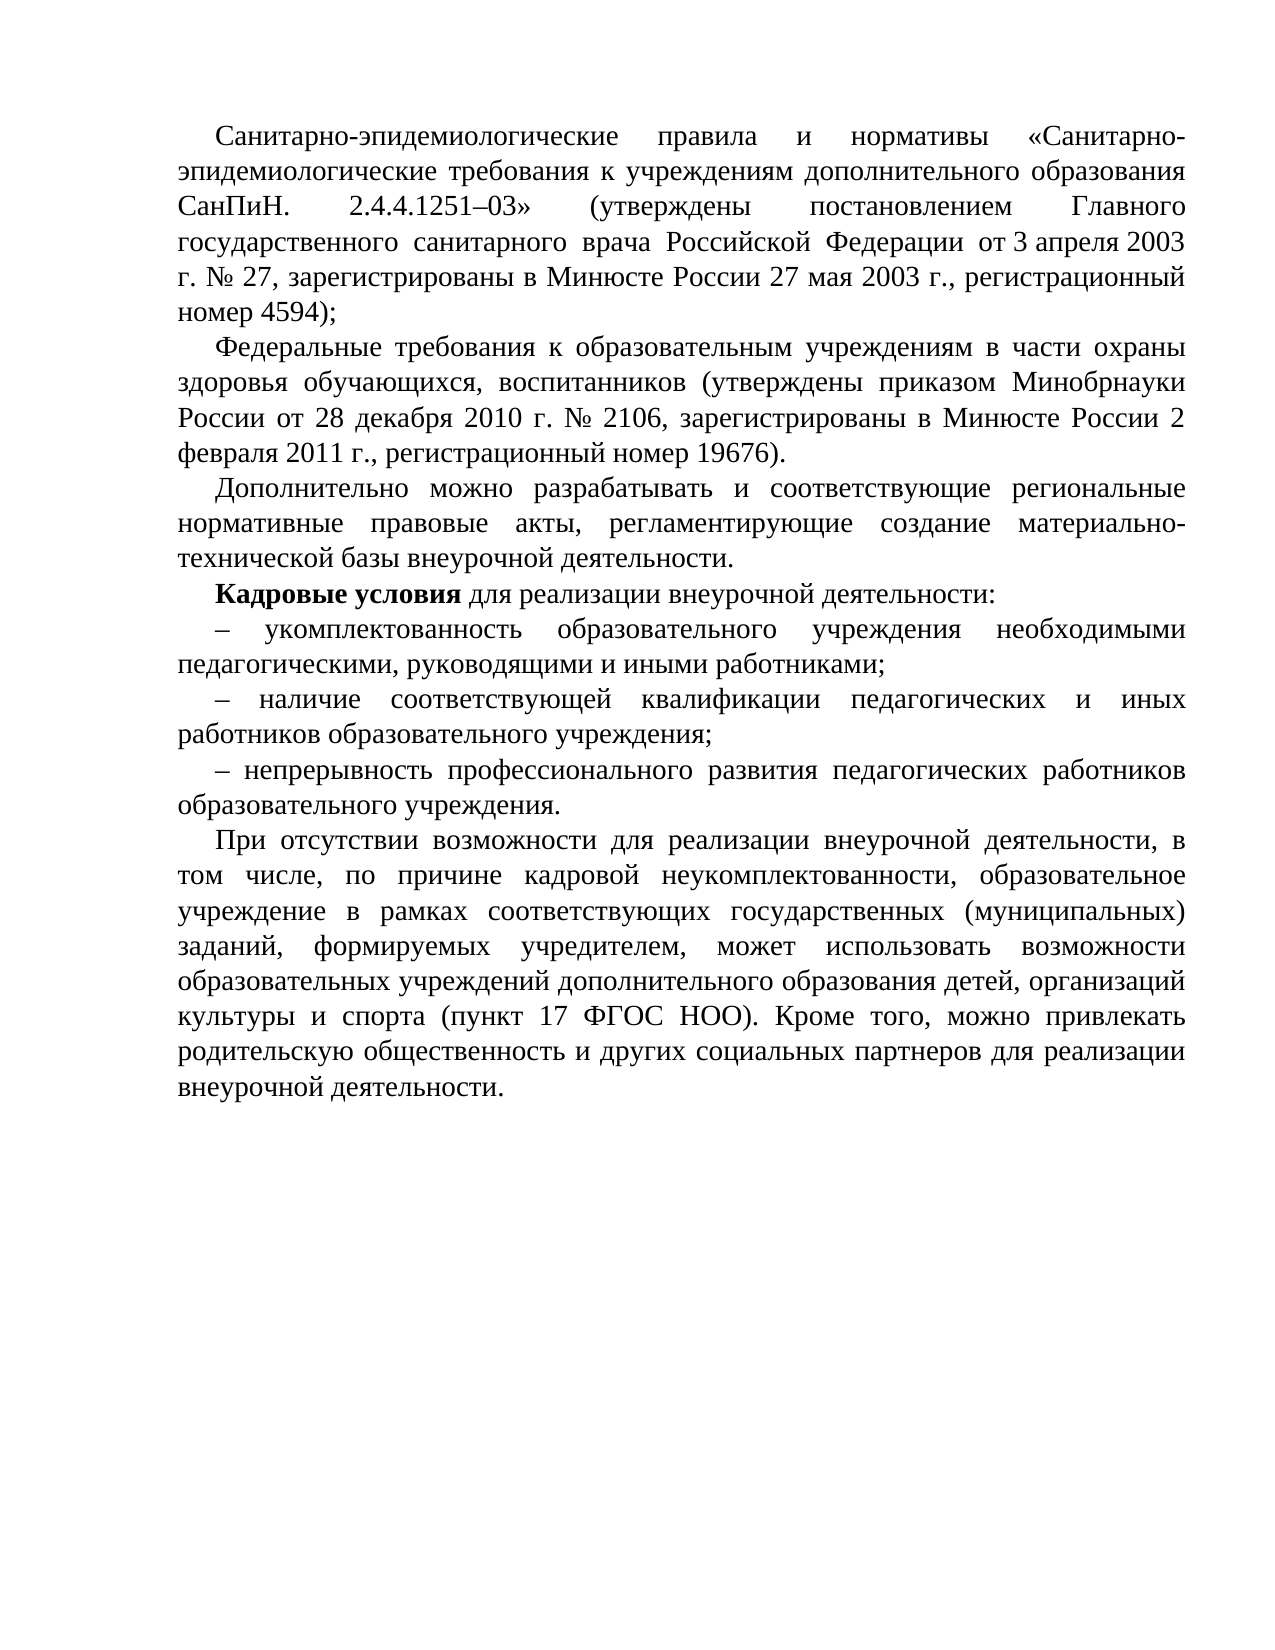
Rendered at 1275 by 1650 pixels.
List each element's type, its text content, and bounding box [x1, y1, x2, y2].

text Федеральные требования к образовательным учреждениям в части охраны здоровья обучающихся, воспитанников (утверждены приказом Минобрнауки России от 28 декабря 2010 г. № 2106, зарегистрированы в Минюсте России 2 февраля 2011 г., регистрационный номер 19676). [177, 329, 1186, 468]
text – непрерывность профессионального развития педагогических работников образовательного учреждения. [177, 752, 1186, 821]
text При отсутствии возможности для реализации внеурочной деятельности, в том числе, по причине кадровой неукомплектованности, образовательное учреждение в рамках соответствующих государственных (муниципальных) заданий, формируемых учредителем, может использовать возможности образовательных учреждений дополнительного образования детей, организаций культуры и спорта (пункт 17 ФГОС НОО). Кроме того, можно привлекать родительскую общественность и других социальных партнеров для реализации внеурочной деятельности. [177, 822, 1186, 1102]
text – наличие соответствующей квалификации педагогических и иных работников образовательного учреждения; [177, 681, 1186, 750]
text – укомплектованность образовательного учреждения необходимыми педагогическими, руководящими и иными работниками; [177, 611, 1186, 680]
text Дополнительно можно разрабатывать и соответствующие региональные нормативные правовые акты, регламентирующие создание материально-технической базы внеурочной деятельности. [177, 470, 1186, 574]
text Санитарно-эпидемиологические правила и нормативы «Санитарно-эпидемиологические требования к учреждениям дополнительного образования СанПиН. 2.4.4.1251–03» (утверждены постановлением Главного государственного санитарного врача Российской Федерации от 3 апреля 2003 г. № 27, зарегистрированы в Минюсте России 27 мая 2003 г., регистрационный номер 4594); [177, 118, 1186, 328]
text Кадровые условия для реализации внеурочной деятельности: [177, 576, 1186, 609]
